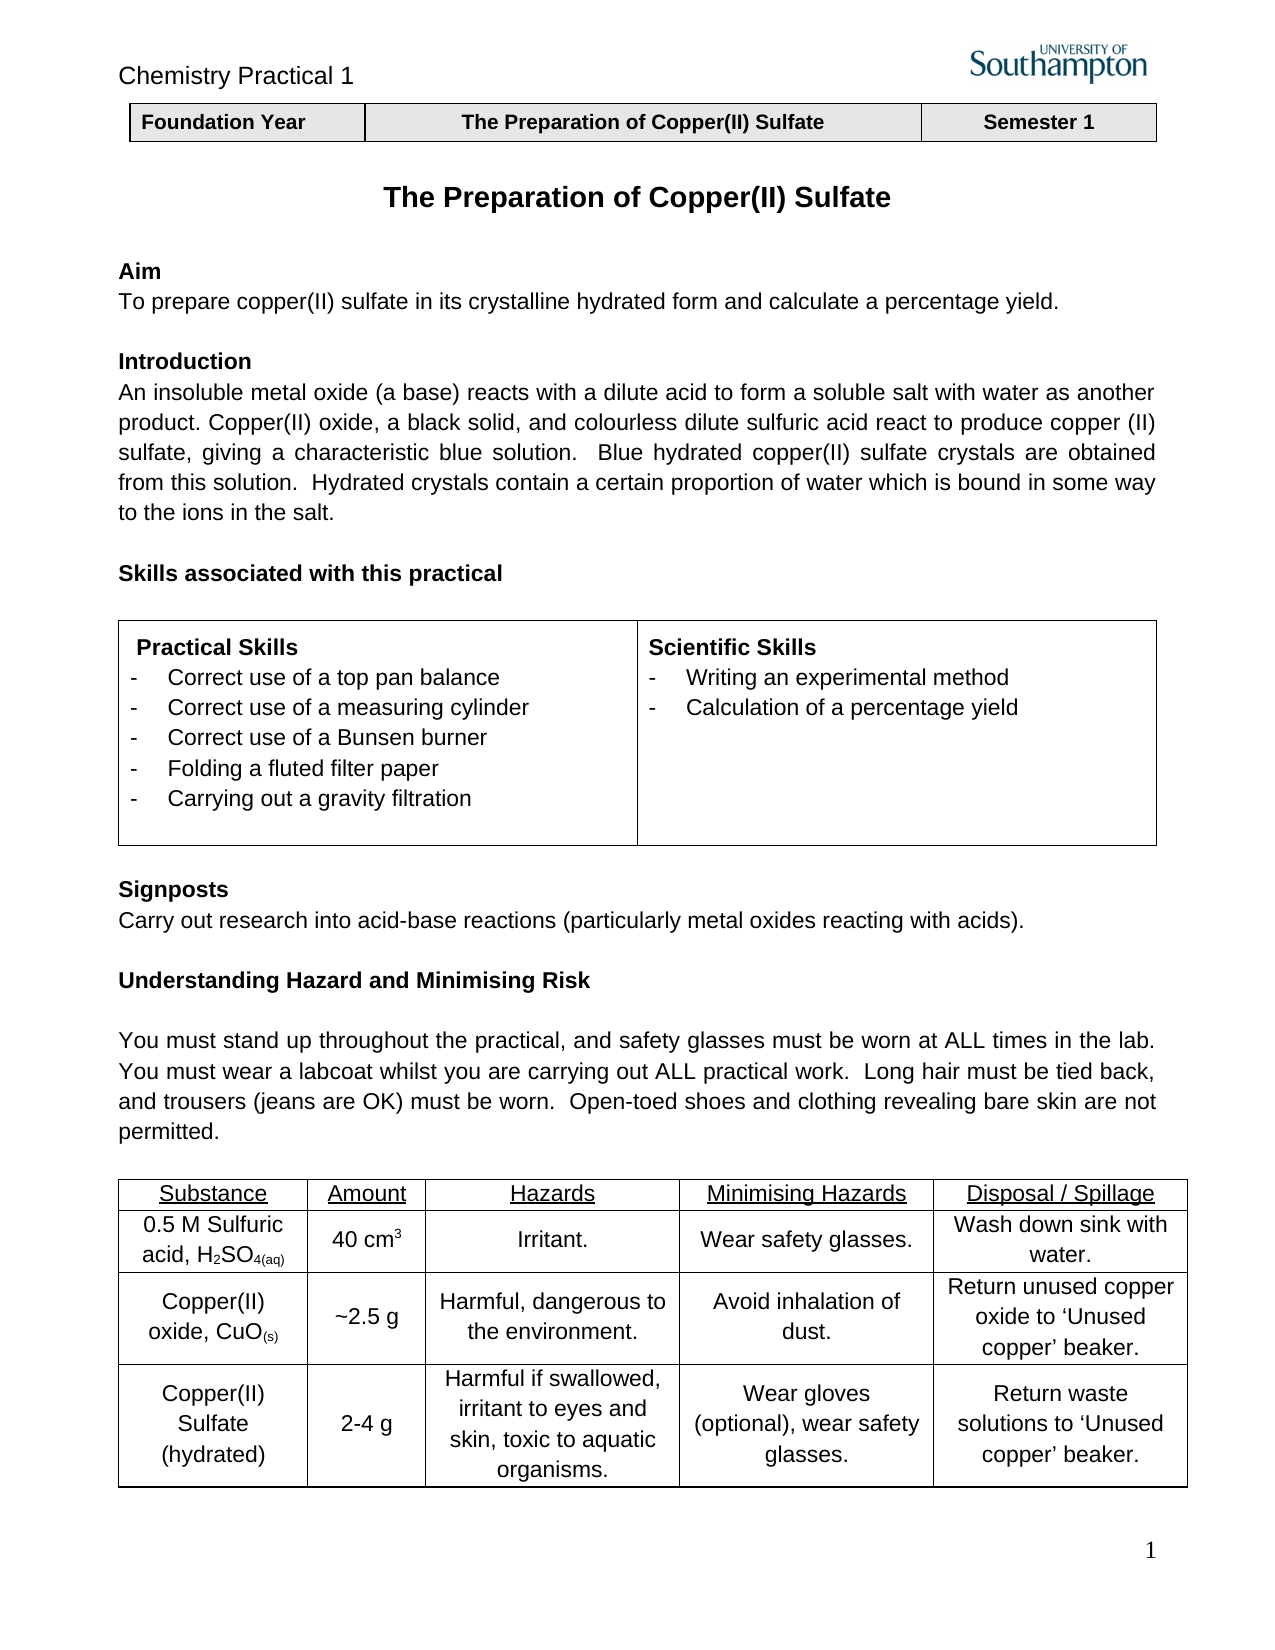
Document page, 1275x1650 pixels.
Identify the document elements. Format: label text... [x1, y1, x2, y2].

table_cell Copper(II) Sulfate (hydrated) [119, 1365, 307, 1486]
text Introduction [118, 348, 1157, 374]
table_cell Wear gloves (optional), wear safety glasses. [680, 1365, 933, 1486]
text Skills associated with this practical [118, 560, 1157, 586]
table_header Scientific Skills Writing an experimental method Calculation of a percentage yield [638, 621, 1156, 845]
table_cell Wear safety glasses. [680, 1211, 933, 1272]
table_header Semester 1 [922, 104, 1156, 141]
text Signposts [118, 876, 1157, 903]
text The Preparation of Copper(II) Sulfate [118, 181, 1157, 214]
table_cell 40 cm3 [308, 1211, 425, 1272]
table_cell Avoid inhalation of dust. [680, 1273, 933, 1364]
table_cell Wash down sink with water. [934, 1211, 1187, 1272]
table_cell Harmful, dangerous to the environment. [426, 1273, 679, 1364]
table_cell Irritant. [426, 1211, 679, 1272]
table_header Minimising Hazards [680, 1180, 933, 1210]
table_header Disposal / Spillage [934, 1180, 1187, 1210]
table_cell Harmful if swallowed, irritant to eyes and skin, toxic to aquatic organisms. [426, 1365, 679, 1486]
table_cell 2-4 g [308, 1365, 425, 1486]
picture [967, 42, 1152, 85]
text Aim [118, 258, 1157, 284]
table_header The Preparation of Copper(II) Sulfate [366, 104, 921, 141]
text To prepare copper(II) sulfate in its crystalline hydrated form and calculate a percentage yield. [118, 288, 1157, 314]
text Carry out research into acid-base reactions (particularly metal oxides reacting with acids). [118, 907, 1157, 933]
text An insoluble metal oxide (a base) reacts with a dilute acid to form a soluble salt with water as another product. Copper(II) oxide, a black solid, and colourless dilute sulfuric acid react to produce copper (II) sulfate, giving a characteristic blue solution. Blue hydrated copper(II) sulfate crystals are obtained from this solution. Hydrated crystals contain a certain proportion of water which is bound in some way to the ions in the salt. [118, 378, 1157, 526]
table_cell Copper(II) oxide, CuO(s) [119, 1273, 307, 1364]
table_header Amount [308, 1180, 425, 1210]
table_cell Return waste solutions to ‘Unused copper’ beaker. [934, 1365, 1187, 1486]
table_header Foundation Year [131, 104, 364, 141]
table_header Hazards [426, 1180, 679, 1210]
table_header Practical Skills Correct use of a top pan balance Correct use of a measuring cylinder Correct use of a Bunsen burner Folding a fluted filter paper Carrying out a gravity filtration [119, 621, 637, 845]
table_cell 0.5 M Sulfuric acid, H2SO4(aq) [119, 1211, 307, 1272]
text You must stand up throughout the practical, and safety glasses must be worn at ALL times in the lab. You must wear a labcoat whilst you are carrying out ALL practical work. Long hair must be tied back, and trousers (jeans are OK) must be worn. Open-toed shoes and clothing revealing bare skin are not permitted. [118, 1027, 1157, 1144]
table_header Substance [119, 1180, 307, 1210]
table_cell ~2.5 g [308, 1273, 425, 1364]
text Understanding Hazard and Minimising Risk [118, 967, 1157, 993]
table_cell Return unused copper oxide to ‘Unused copper’ beaker. [934, 1273, 1187, 1364]
